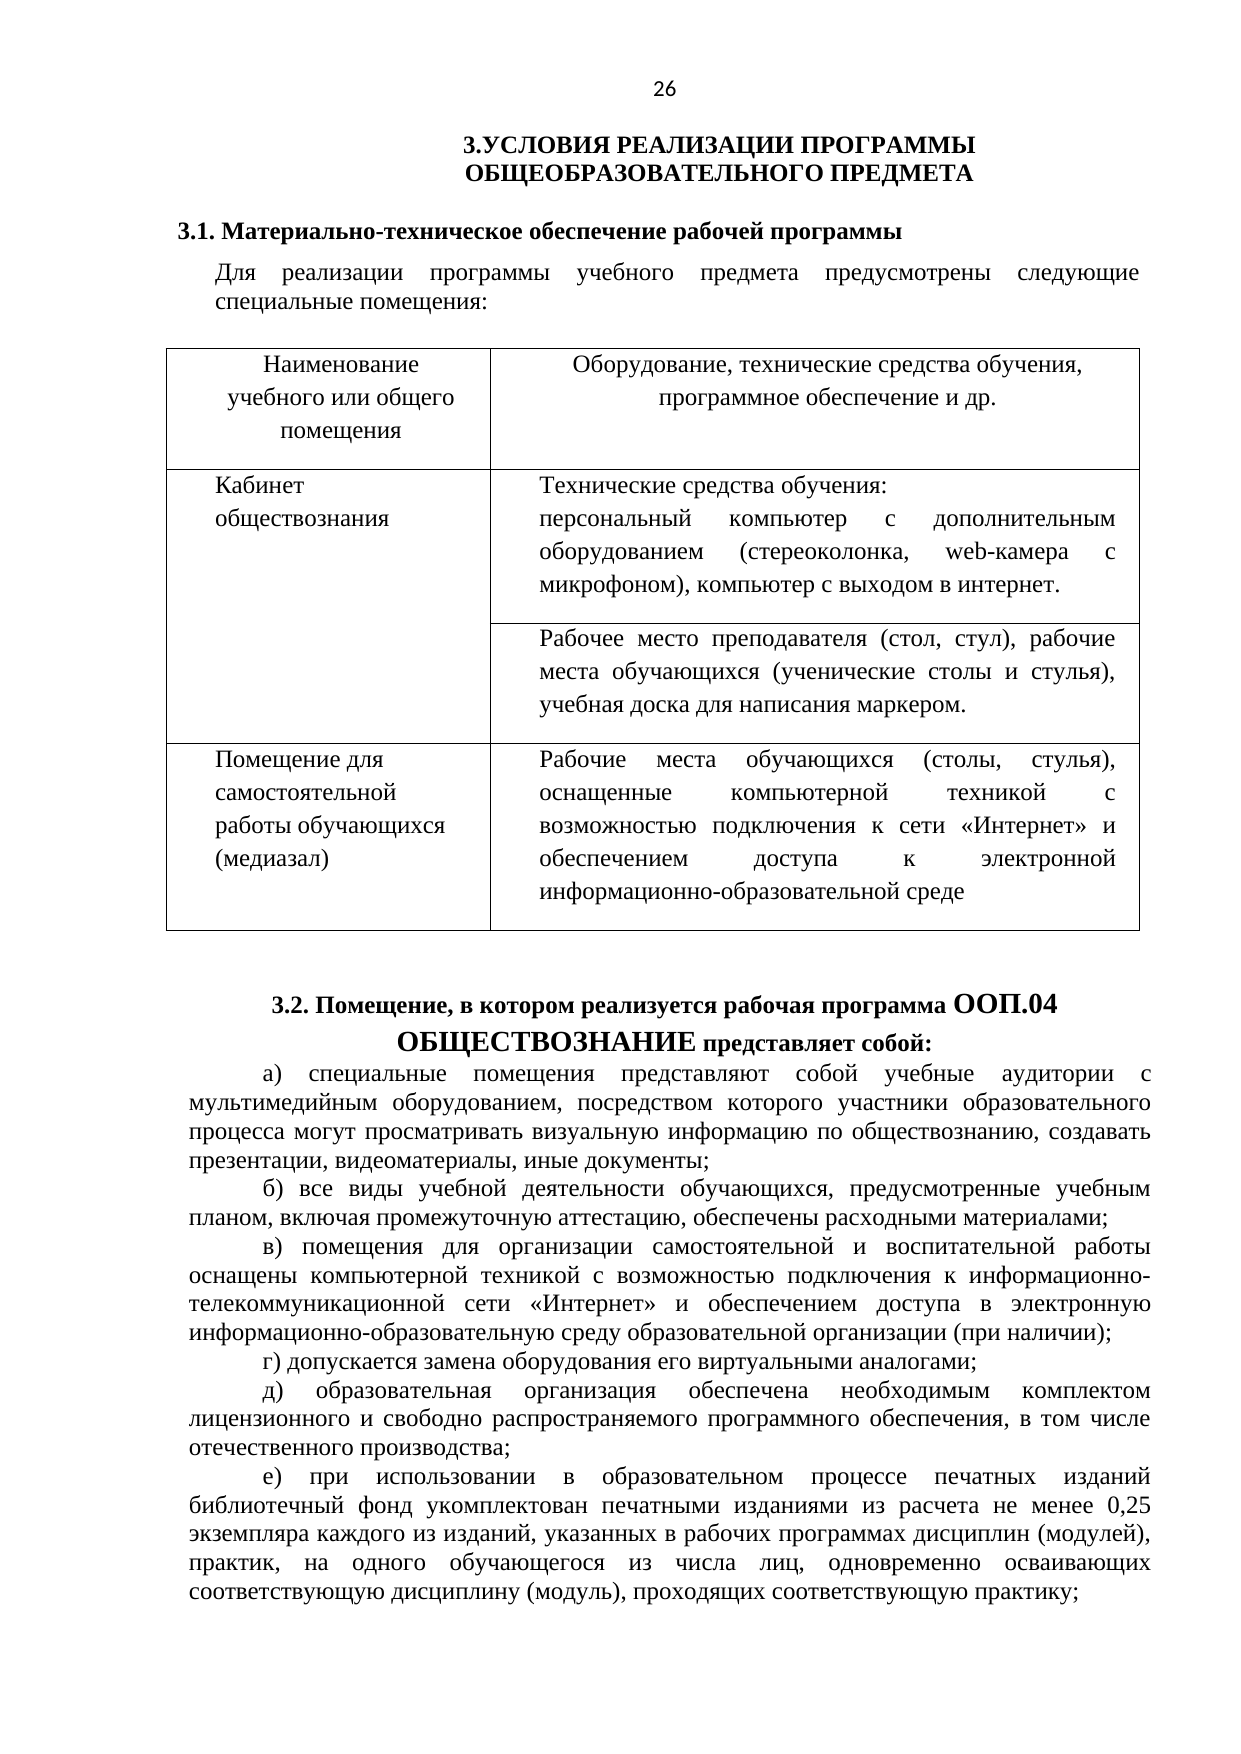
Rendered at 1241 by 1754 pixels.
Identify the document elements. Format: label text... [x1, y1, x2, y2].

table_cell Кабинет обществознания [167, 470, 490, 743]
list Для реализации программы учебного предмета предусмотрены следующие специальные помещения: [215, 257, 1140, 315]
text б) все виды учебной деятельности обучающихся, предусмотренные учебным планом, включая промежуточную аттестацию, обеспечены расходными материалами; [189, 1173, 1152, 1231]
table_cell Технические средства обучения: персональный компьютер с дополнительным оборудованием (стереоколонка, web-камера с микрофоном), компьютер с выходом в интернет. [491, 470, 1139, 622]
table_cell Рабочие места обучающихся (столы, стулья), оснащенные компьютерной техникой с возможностью подключения к сети «Интернет» и обеспечением доступа к электронной информационно-образовательной среде [491, 744, 1139, 929]
text г) допускается замена оборудования его виртуальными аналогами; [189, 1346, 1152, 1375]
text в) помещения для организации самостоятельной и воспитательной работы оснащены компьютерной техникой с возможностью подключения к информационно-телекоммуникационной сети «Интернет» и обеспечением доступа в электронную информационно-образовательную среду образовательной организации (при наличии); [189, 1231, 1152, 1346]
text а) специальные помещения представляют собой учебные аудитории с мультимедийным оборудованием, посредством которого участники образовательного процесса могут просматривать визуальную информацию по обществознанию, создавать презентации, видеоматериалы, иные документы; [189, 1058, 1152, 1173]
text 3.2. Помещение, в котором реализуется рабочая программа ООП.04 ОБЩЕСТВОЗНАНИЕ представляет собой: [177, 983, 1152, 1058]
text д) образовательная организация обеспечена необходимым комплектом лицензионного и свободно распространяемого программного обеспечения, в том числе отечественного производства; [189, 1375, 1152, 1461]
table_cell Рабочее место преподавателя (стол, стул), рабочие места обучающихся (ученические столы и стулья), учебная доска для написания маркером. [491, 624, 1139, 743]
text 3.1. Материально-техническое обеспечение рабочей программы [177, 216, 1152, 245]
list 3.УСЛОВИЯ РЕАЛИЗАЦИИ ПРОГРАММЫ ОБЩЕОБРАЗОВАТЕЛЬНОГО ПРЕДМЕТА [287, 130, 1152, 187]
text е) при использовании в образовательном процессе печатных изданий библиотечный фонд укомплектован печатными изданиями из расчета не менее 0,25 экземпляра каждого из изданий, указанных в рабочих программах дисциплин (модулей), практик, на одного обучающегося из числа лиц, одновременно осваивающих соответствующую дисциплину (модуль), проходящих соответствующую практику; [189, 1461, 1152, 1605]
table_header Наименование учебного или общего помещения [167, 349, 490, 469]
table_cell Помещение для самостоятельной работы обучающихся (медиазал) [167, 744, 490, 929]
table_header Оборудование, технические средства обучения, программное обеспечение и др. [491, 349, 1139, 469]
